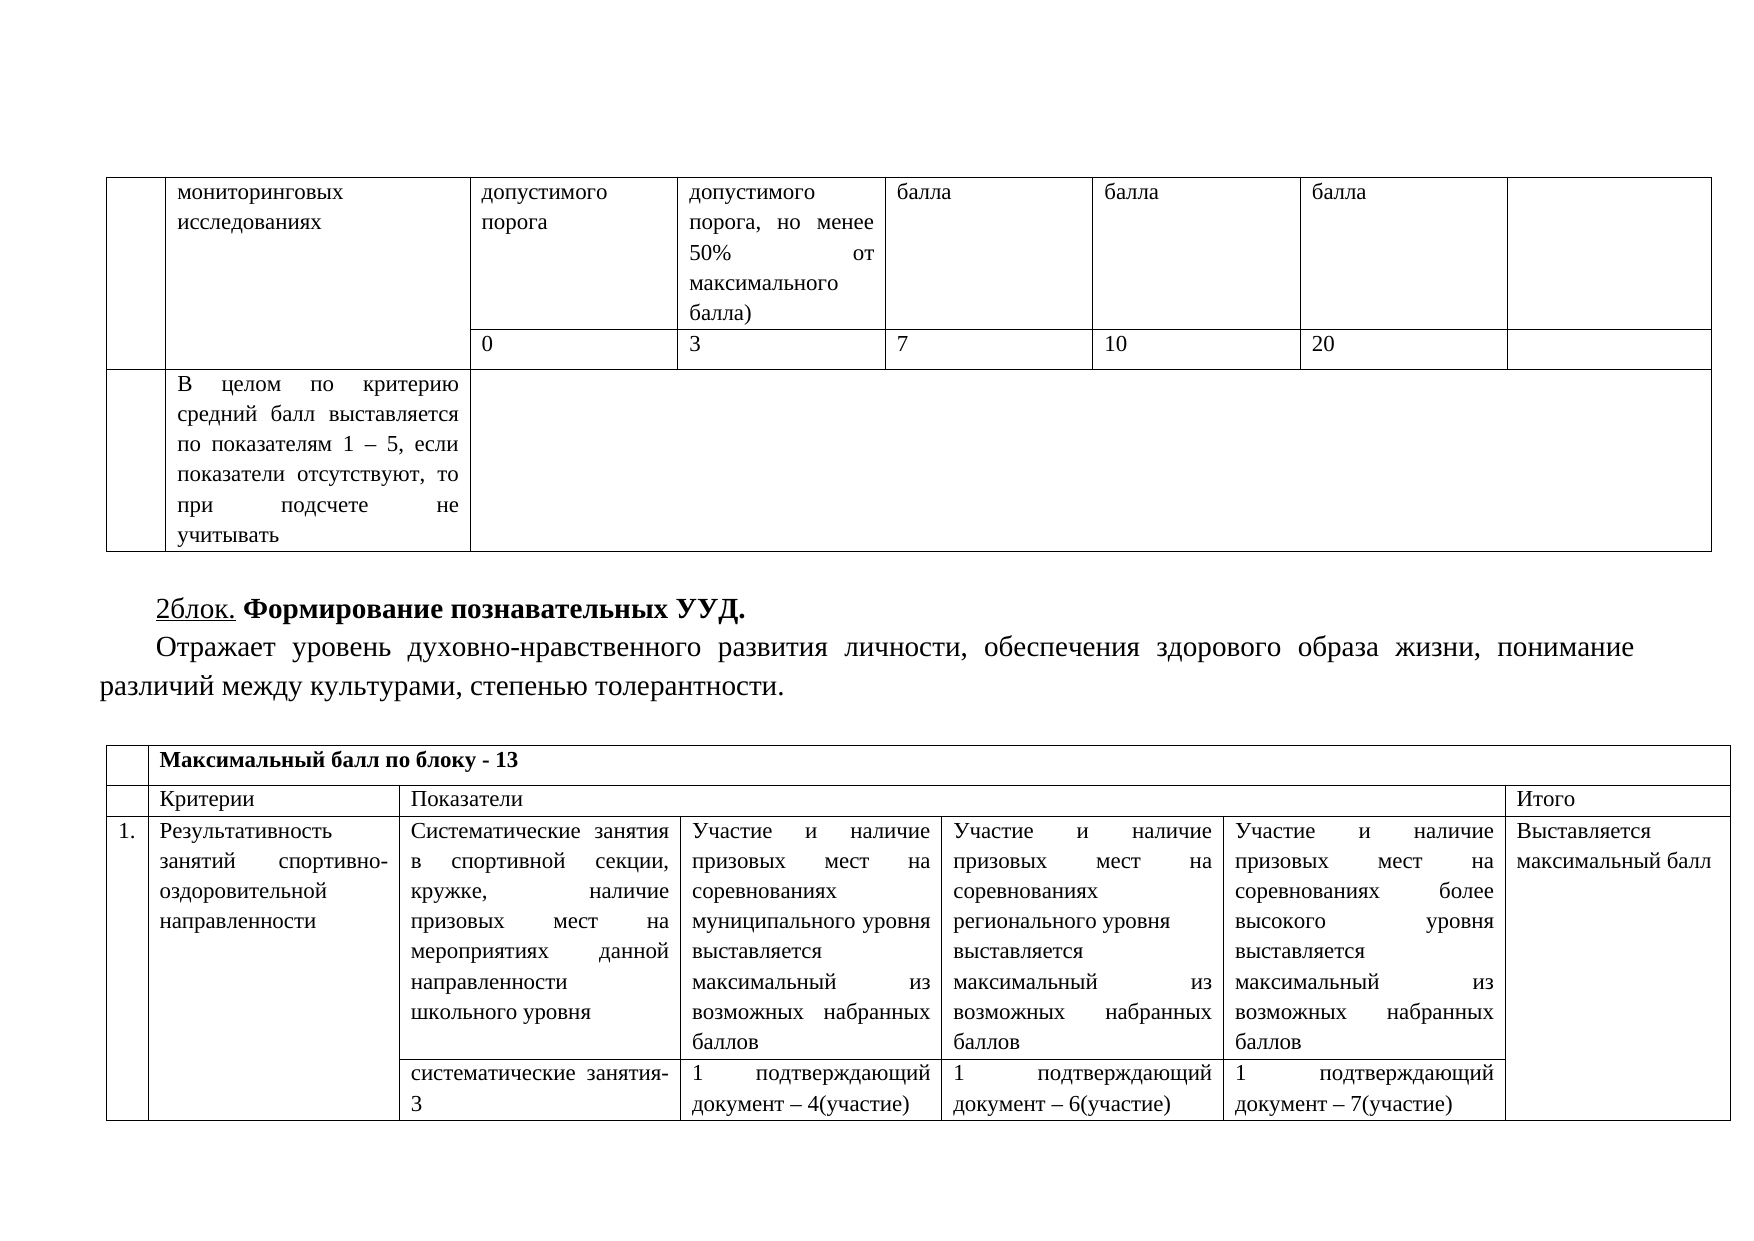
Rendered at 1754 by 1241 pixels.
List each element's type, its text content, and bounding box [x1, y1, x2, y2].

table_cell Участие и наличие призовых мест на соревнованиях более высокого уровня выставляется максимальный из возможных набранных баллов [1224, 817, 1505, 1058]
table_cell 1. [107, 817, 148, 1120]
table_cell 5. [107, 178, 165, 369]
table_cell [166, 178, 470, 369]
table_cell 3 [678, 330, 885, 369]
table_header [107, 746, 148, 784]
table_cell Итого [1506, 786, 1730, 816]
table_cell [681, 1060, 941, 1120]
table_cell В целом по критерию средний балл выставляется по показателям 1 – 5, если показатели отсутствуют, то при подсчете не учитывать [166, 370, 470, 551]
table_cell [942, 1060, 1223, 1120]
table_cell 0 [471, 330, 677, 369]
table_cell Систематические занятия в спортивной секции, кружке, наличие призовых мест на мероприятиях данной направленности школьного уровня [400, 817, 680, 1058]
table_cell [107, 786, 148, 816]
table_cell [107, 370, 165, 551]
table_cell 10 [1093, 330, 1300, 369]
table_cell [678, 178, 885, 329]
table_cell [1224, 1060, 1505, 1120]
text 2блок. Формирование познавательных УУД. [156, 591, 1636, 624]
table_cell 20 [1301, 330, 1507, 369]
table_cell Участие и наличие призовых мест на соревнованиях регионального уровня выставляется максимальный из возможных набранных баллов [942, 817, 1223, 1058]
table_cell 7 [886, 330, 1092, 369]
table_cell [1301, 178, 1507, 329]
text Отражает уровень духовно-нравственного развития личности, обеспечения здорового образа жизни, понимание различий между культурами, степенью толерантности. [99, 629, 1636, 701]
table_cell [1508, 178, 1711, 329]
table_cell [471, 370, 1711, 551]
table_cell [886, 178, 1092, 329]
table_cell Участие и наличие призовых мест на соревнованиях муниципального уровня выставляется максимальный из возможных набранных баллов [681, 817, 941, 1058]
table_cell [471, 178, 677, 329]
table_cell Выставляется максимальный балл [1506, 817, 1730, 1120]
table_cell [400, 1060, 680, 1120]
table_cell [1093, 178, 1300, 329]
table_cell [1508, 330, 1711, 369]
table_header Максимальный балл по блоку - 13 [149, 746, 1730, 784]
table_cell Показатели [400, 786, 1505, 816]
table_cell Результативность занятий спортивно-оздоровительной направленности [149, 817, 399, 1120]
table_cell Критерии [149, 786, 399, 816]
